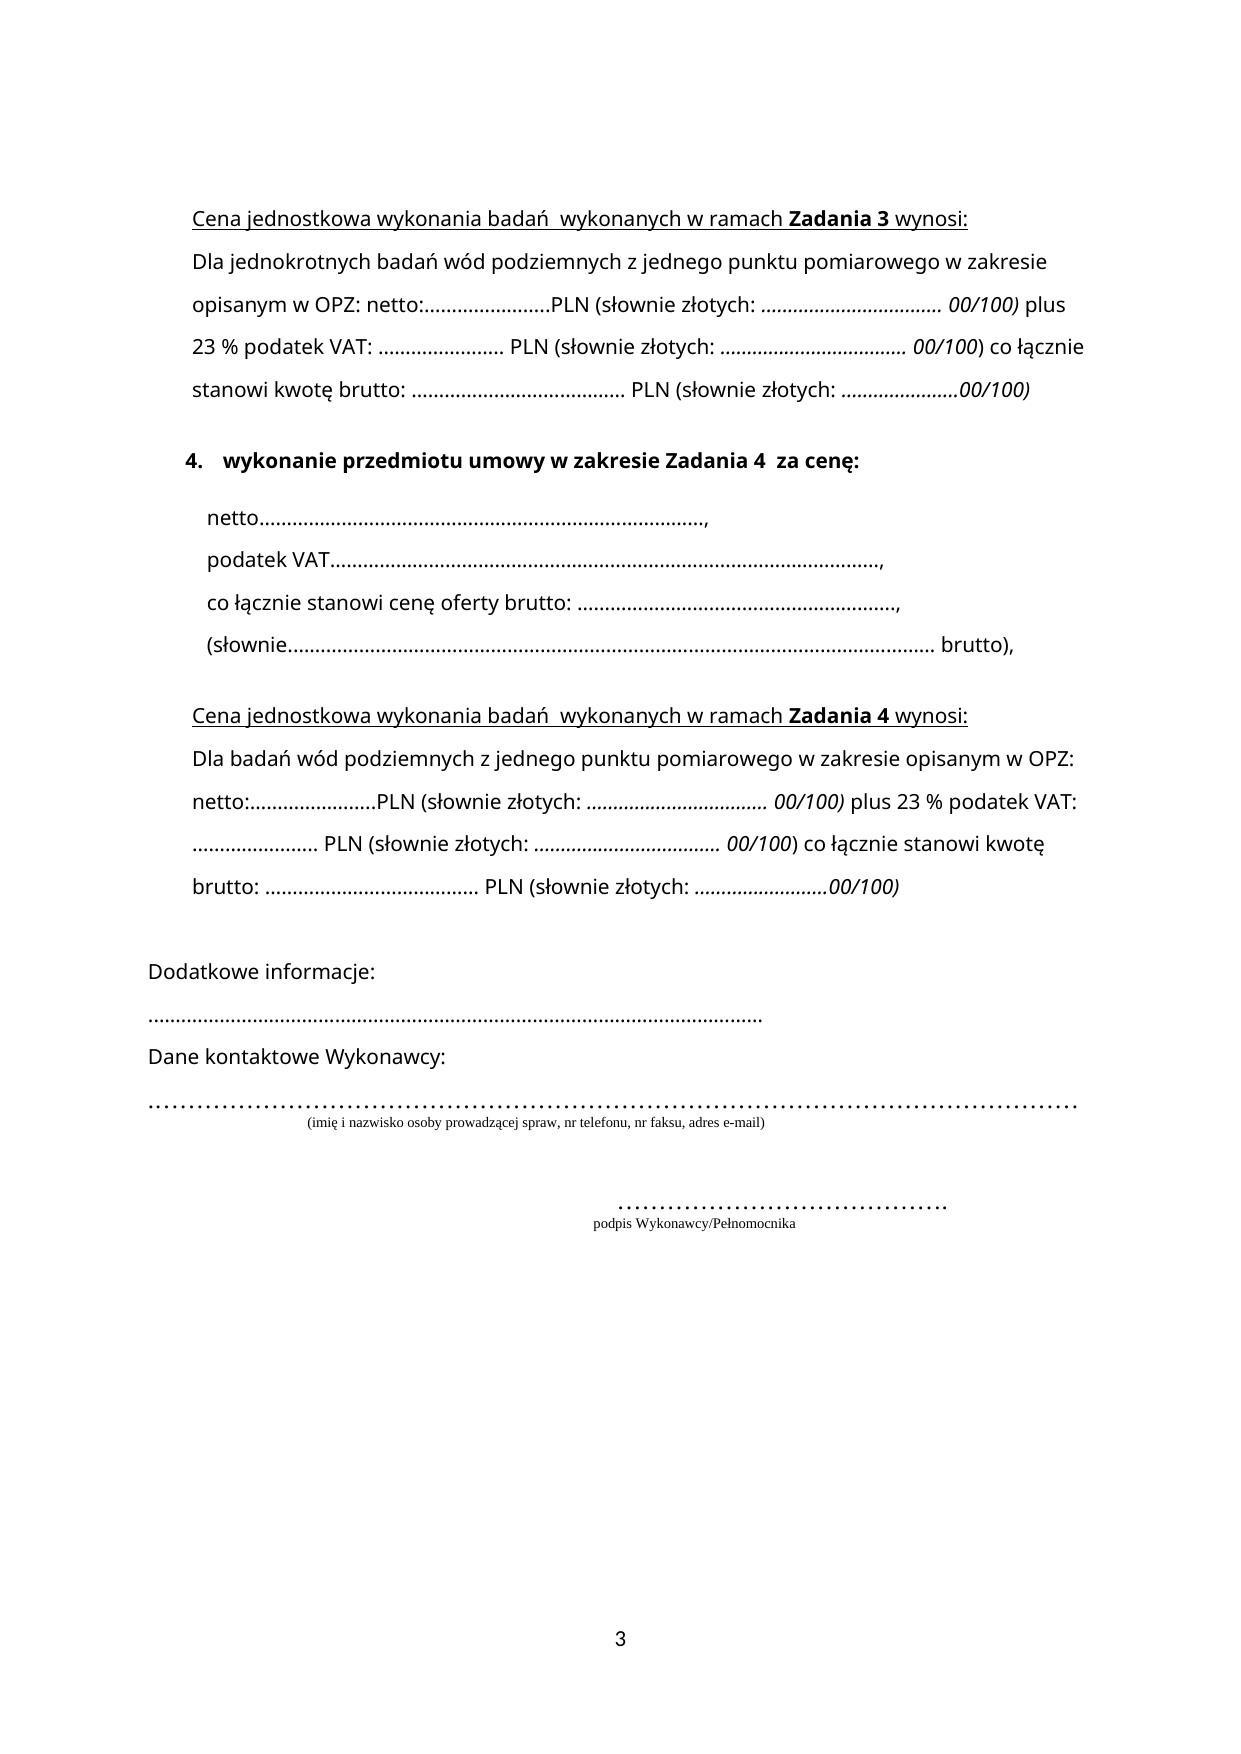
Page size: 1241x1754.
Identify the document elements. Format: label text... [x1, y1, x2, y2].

text (słownie.……………………………………………………………………………………………………… brutto), [207, 631, 1093, 659]
text .………………………………………………………………………………………………… [148, 1000, 1093, 1028]
text Cena jednostkowa wykonania badań wykonanych w ramach Zadania 3 wynosi: [192, 204, 1093, 233]
text .………………………………………………………………………………………………… [148, 1085, 1093, 1114]
text …………………………………. [148, 1186, 1093, 1214]
text Cena jednostkowa wykonania badań wykonanych w ramach Zadania 4 wynosi: [192, 702, 1093, 730]
text podpis Wykonawcy/Pełnomocnika [148, 1214, 1093, 1243]
list wykonanie przedmiotu umowy w zakresie Zadania 4 za cenę: [185, 446, 1093, 474]
text Dane kontaktowe Wykonawcy: [148, 1042, 1093, 1071]
text podatek VAT…………………………………………………….…………………………………, [207, 545, 1093, 574]
text Dodatkowe informacje: [148, 957, 1093, 986]
list Dla jednokrotnych badań wód podziemnych z jednego punktu pomiarowego w zakresie opisanym w OPZ: netto:…………………..PLN (słownie złotych: ……………………………. 00/100) plus 23 % podatek VAT: ………………….. PLN (słownie złotych: …………………………….. 00/100) co łącznie stanowi kwotę brutto: ………………………………… PLN (słownie złotych: ………………….00/100) [192, 247, 1093, 403]
text co łącznie stanowi cenę oferty brutto: …………………………………………………., [207, 588, 1093, 616]
text netto………………………………………………………………………, [207, 503, 1093, 531]
list Dla badań wód podziemnych z jednego punktu pomiarowego w zakresie opisanym w OPZ: netto:…………………..PLN (słownie złotych: ……………………………. 00/100) plus 23 % podatek VAT: ………………….. PLN (słownie złotych: …………………………….. 00/100) co łącznie stanowi kwotę brutto: ………………………………… PLN (słownie złotych: …………………….00/100) [192, 744, 1093, 901]
text (imię i nazwisko osoby prowadzącej spraw, nr telefonu, nr faksu, adres e-mail) [148, 1114, 1093, 1143]
